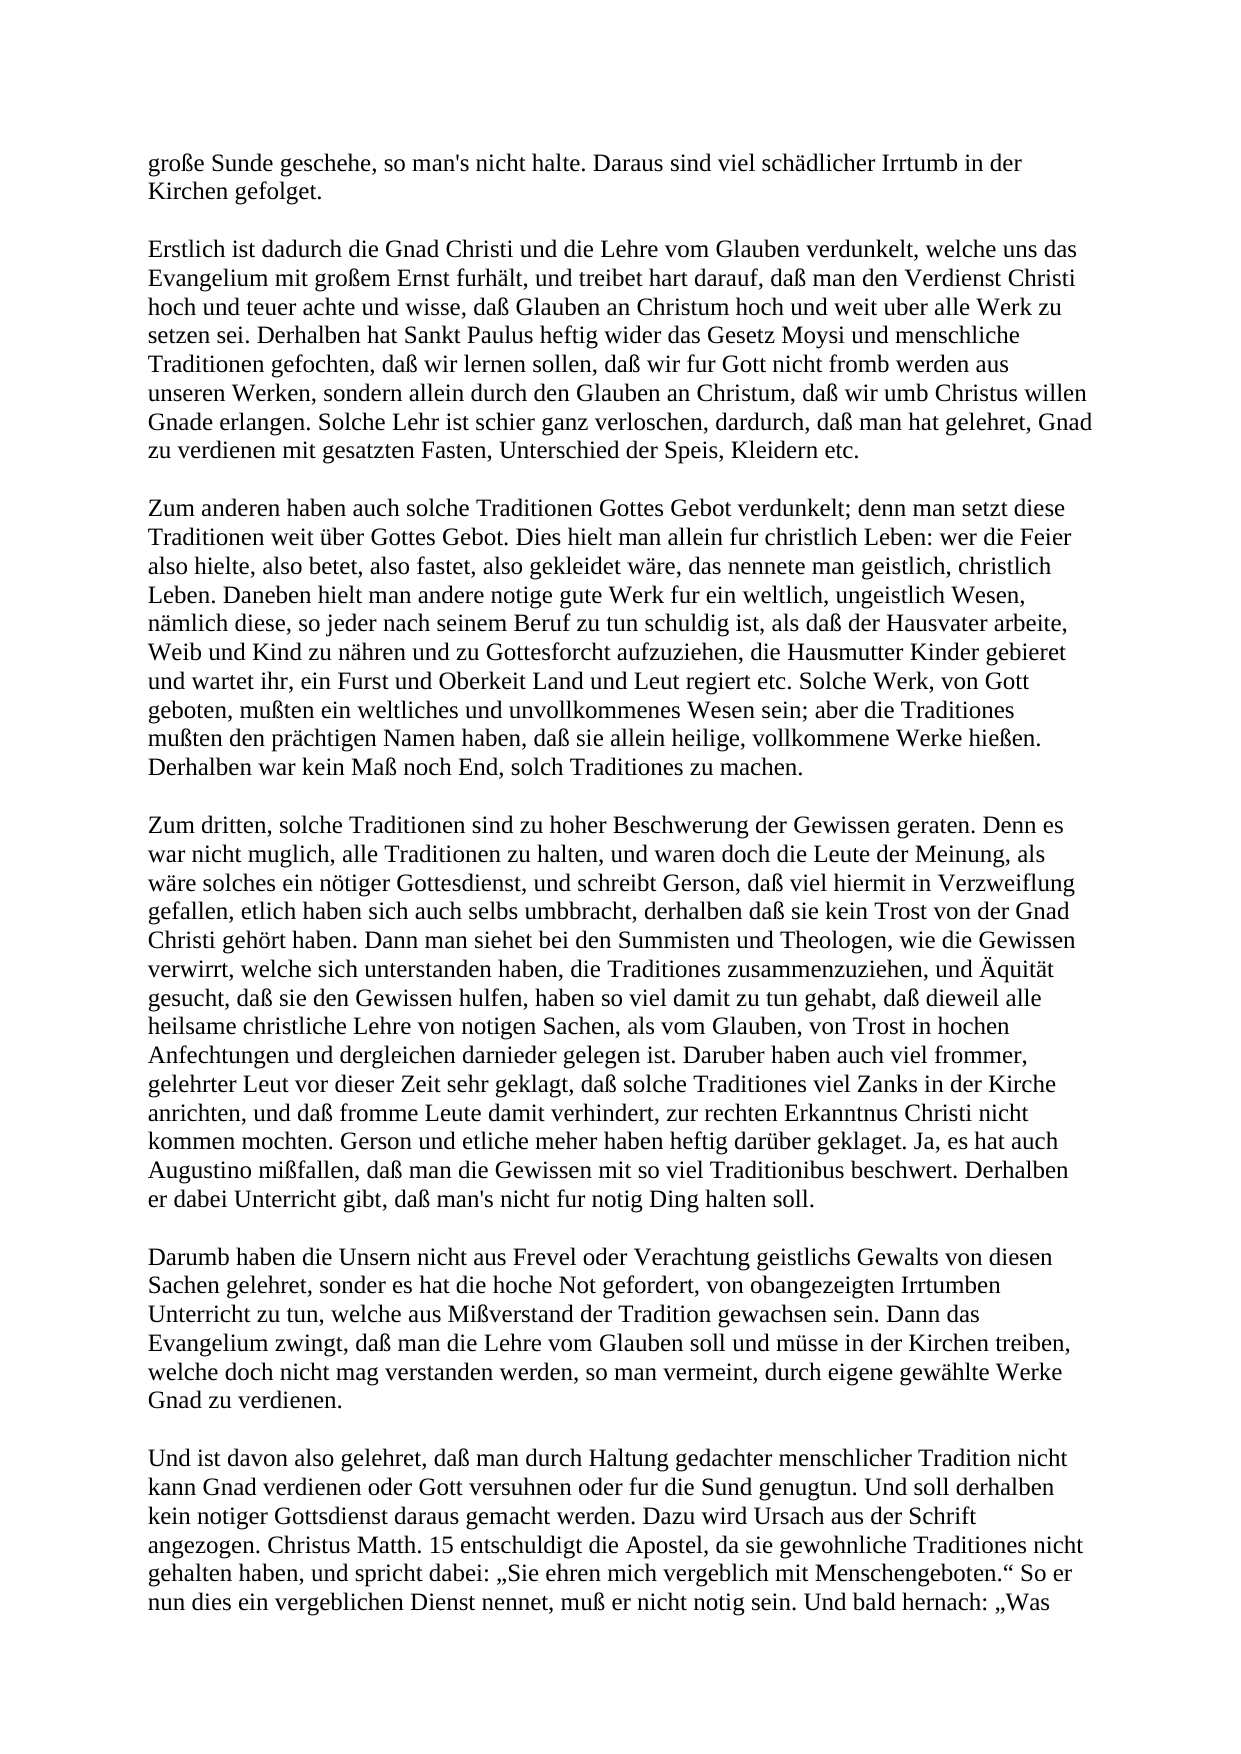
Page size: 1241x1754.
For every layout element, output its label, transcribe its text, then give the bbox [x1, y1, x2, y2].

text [148, 1443, 1093, 1616]
text Zum dritten, solche Traditionen sind zu hoher Beschwerung der Gewissen geraten. Denn es war nicht muglich, alle Traditionen zu halten, und waren doch die Leute der Meinung, als wäre solches ein nötiger Gottesdienst, und schreibt Gerson, daß viel hiermit in Verzweiflung gefallen, etlich haben sich auch selbs umbbracht, derhalben daß sie kein Trost von der Gnad Christi gehört haben. Dann man siehet bei den Summisten und Theologen, wie die Gewissen verwirrt, welche sich unterstanden haben, die Traditiones zusammenzuziehen, und Äquität gesucht, daß sie den Gewissen hulfen, haben so viel damit zu tun gehabt, daß dieweil alle heilsame christliche Lehre von notigen Sachen, als vom Glauben, von Trost in hochen Anfechtungen und dergleichen darnieder gelegen ist. Daruber haben auch viel frommer, gelehrter Leut vor dieser Zeit sehr geklagt, daß solche Traditiones viel Zanks in der Kirche anrichten, und daß fromme Leute damit verhindert, zur rechten Erkanntnus Christi nicht kommen mochten. Gerson und etliche meher haben heftig darüber geklaget. Ja, es hat auch Augustino mißfallen, daß man die Gewissen mit so viel Traditionibus beschwert. Derhalben er dabei Unterricht gibt, daß man's nicht fur notig Ding halten soll. [148, 810, 1093, 1213]
text Darumb haben die Unsern nicht aus Frevel oder Verachtung geistlichs Gewalts von diesen Sachen gelehret, sonder es hat die hoche Not gefordert, von obangezeigten Irrtumben Unterricht zu tun, welche aus Mißverstand der Tradition gewachsen sein. Dann das Evangelium zwingt, daß man die Lehre vom Glauben soll und müsse in der Kirchen treiben, welche doch nicht mag verstanden werden, so man vermeint, durch eigene gewählte Werke Gnad zu verdienen. [148, 1242, 1093, 1414]
text Zum anderen haben auch solche Traditionen Gottes Gebot verdunkelt; denn man setzt diese Traditionen weit über Gottes Gebot. Dies hielt man allein fur christlich Leben: wer die Feier also hielte, also betet, also fastet, also gekleidet wäre, das nennete man geistlich, christlich Leben. Daneben hielt man andere notige gute Werk fur ein weltlich, ungeistlich Wesen, nämlich diese, so jeder nach seinem Beruf zu tun schuldig ist, als daß der Hausvater arbeite, Weib und Kind zu nähren und zu Gottesforcht aufzuziehen, die Hausmutter Kinder gebieret und wartet ihr, ein Furst und Oberkeit Land und Leut regiert etc. Solche Werk, von Gott geboten, mußten ein weltliches und unvollkommenes Wesen sein; aber die Traditiones mußten den prächtigen Namen haben, daß sie allein heilige, vollkommene Werke hießen. Derhalben war kein Maß noch End, solch Traditiones zu machen. [148, 493, 1093, 781]
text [148, 148, 1093, 205]
text Erstlich ist dadurch die Gnad Christi und die Lehre vom Glauben verdunkelt, welche uns das Evangelium mit großem Ernst furhält, und treibet hart darauf, daß man den Verdienst Christi hoch und teuer achte und wisse, daß Glauben an Christum hoch und weit uber alle Werk zu setzen sei. Derhalben hat Sankt Paulus heftig wider das Gesetz Moysi und menschliche Traditionen gefochten, daß wir lernen sollen, daß wir fur Gott nicht fromb werden aus unseren Werken, sondern allein durch den Glauben an Christum, daß wir umb Christus willen Gnade erlangen. Solche Lehr ist schier ganz verloschen, dardurch, daß man hat gelehret, Gnad zu verdienen mit gesatzten Fasten, Unterschied der Speis, Kleidern etc. [148, 234, 1093, 464]
